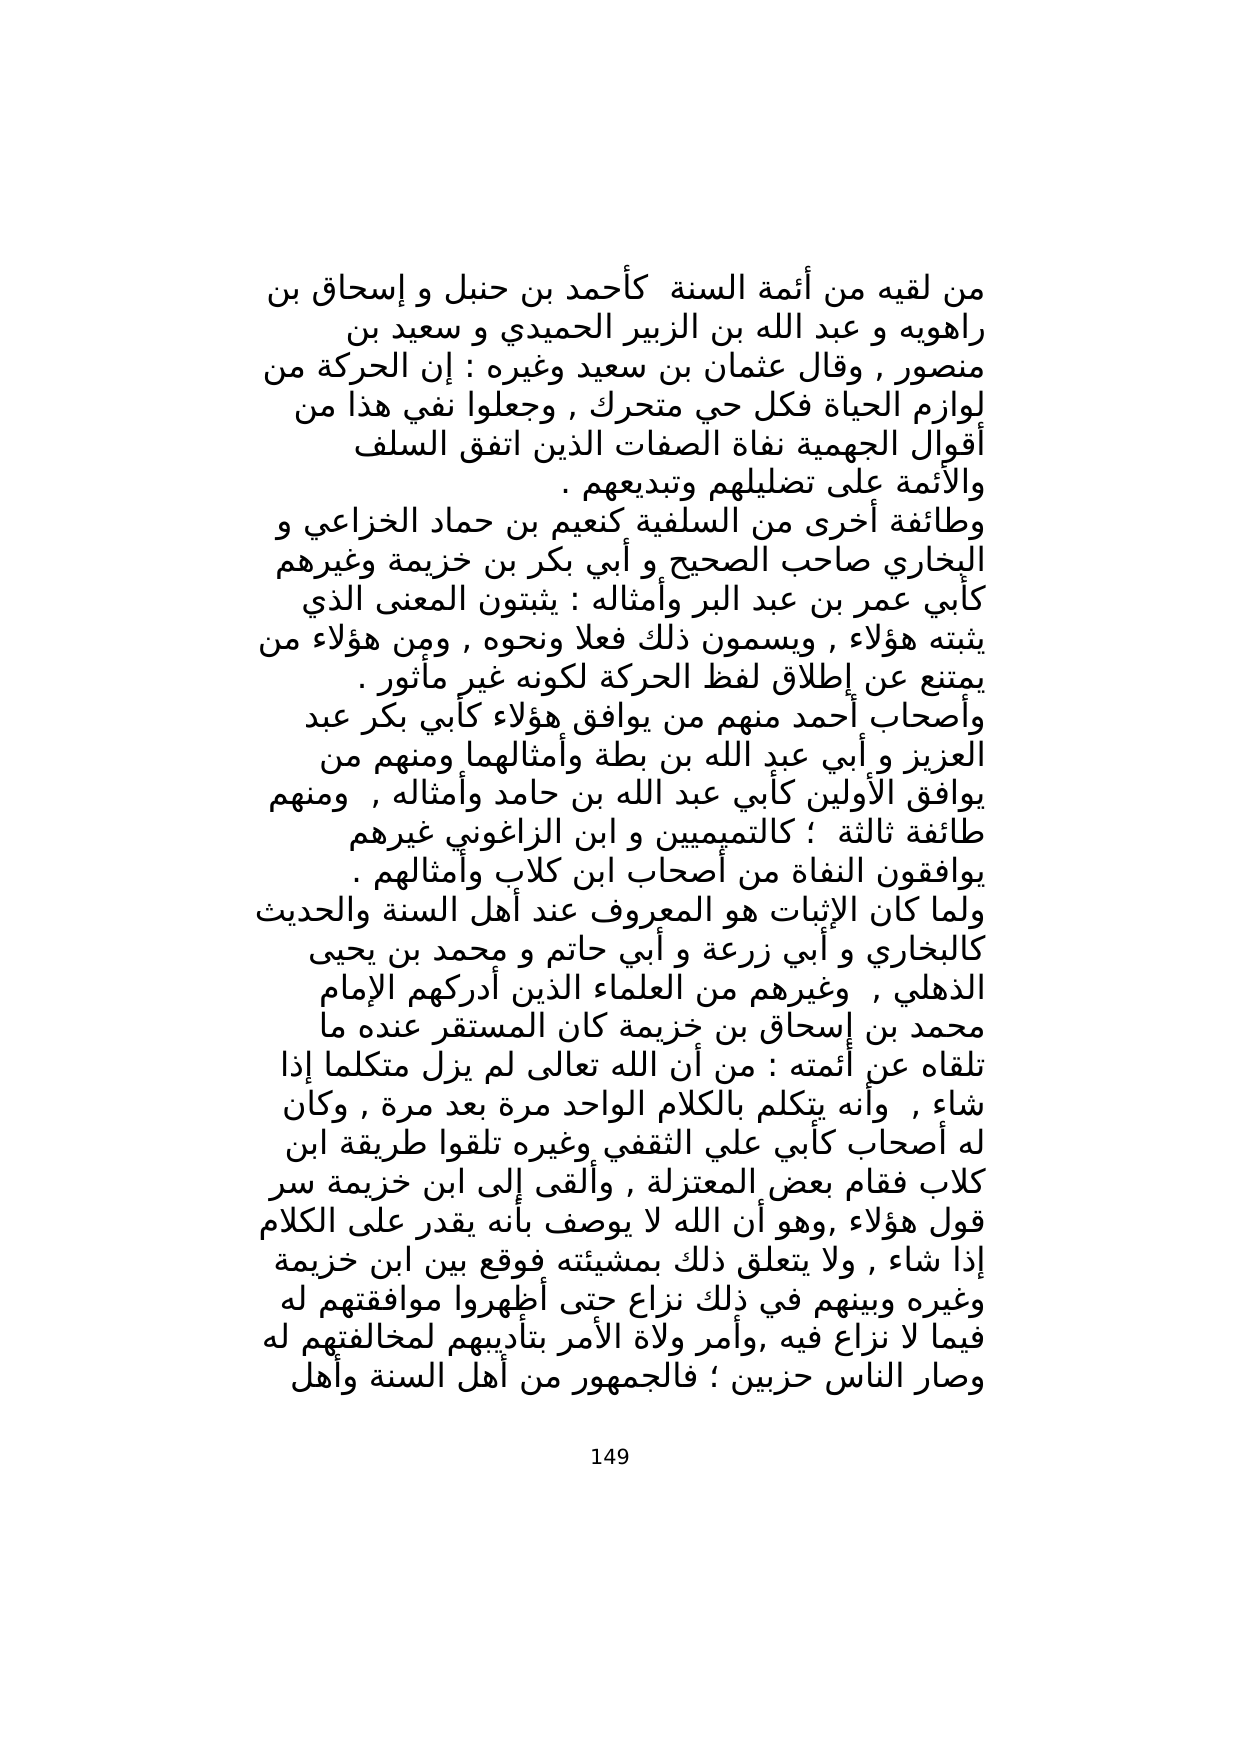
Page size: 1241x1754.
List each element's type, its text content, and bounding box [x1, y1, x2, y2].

text وأصحاب أحمد منهم من يوافق هؤلاء كأبي بكر عبد العزيز و أبي عبد الله بن بطة وأمثالهما ومنهم من يوافق الأولين كأبي عبد الله بن حامد وأمثاله , ومنهم طائفة ثالثة ؛ كالتميميين و ابن الزاغوني غيرهم يوافقون النفاة من أصحاب ابن كلاب وأمثالهم . [254, 696, 986, 890]
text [254, 269, 986, 502]
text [254, 890, 986, 1396]
text وطائفة أخرى من السلفية كنعيم بن حماد الخزاعي و البخاري صاحب الصحيح و أبي بكر بن خزيمة وغيرهم كأبي عمر بن عبد البر وأمثاله : يثبتون المعنى الذي يثبته هؤلاء , ويسمون ذلك فعلا ونحوه , ومن هؤلاء من يمتنع عن إطلاق لفظ الحركة لكونه غير مأثور . [254, 502, 986, 696]
